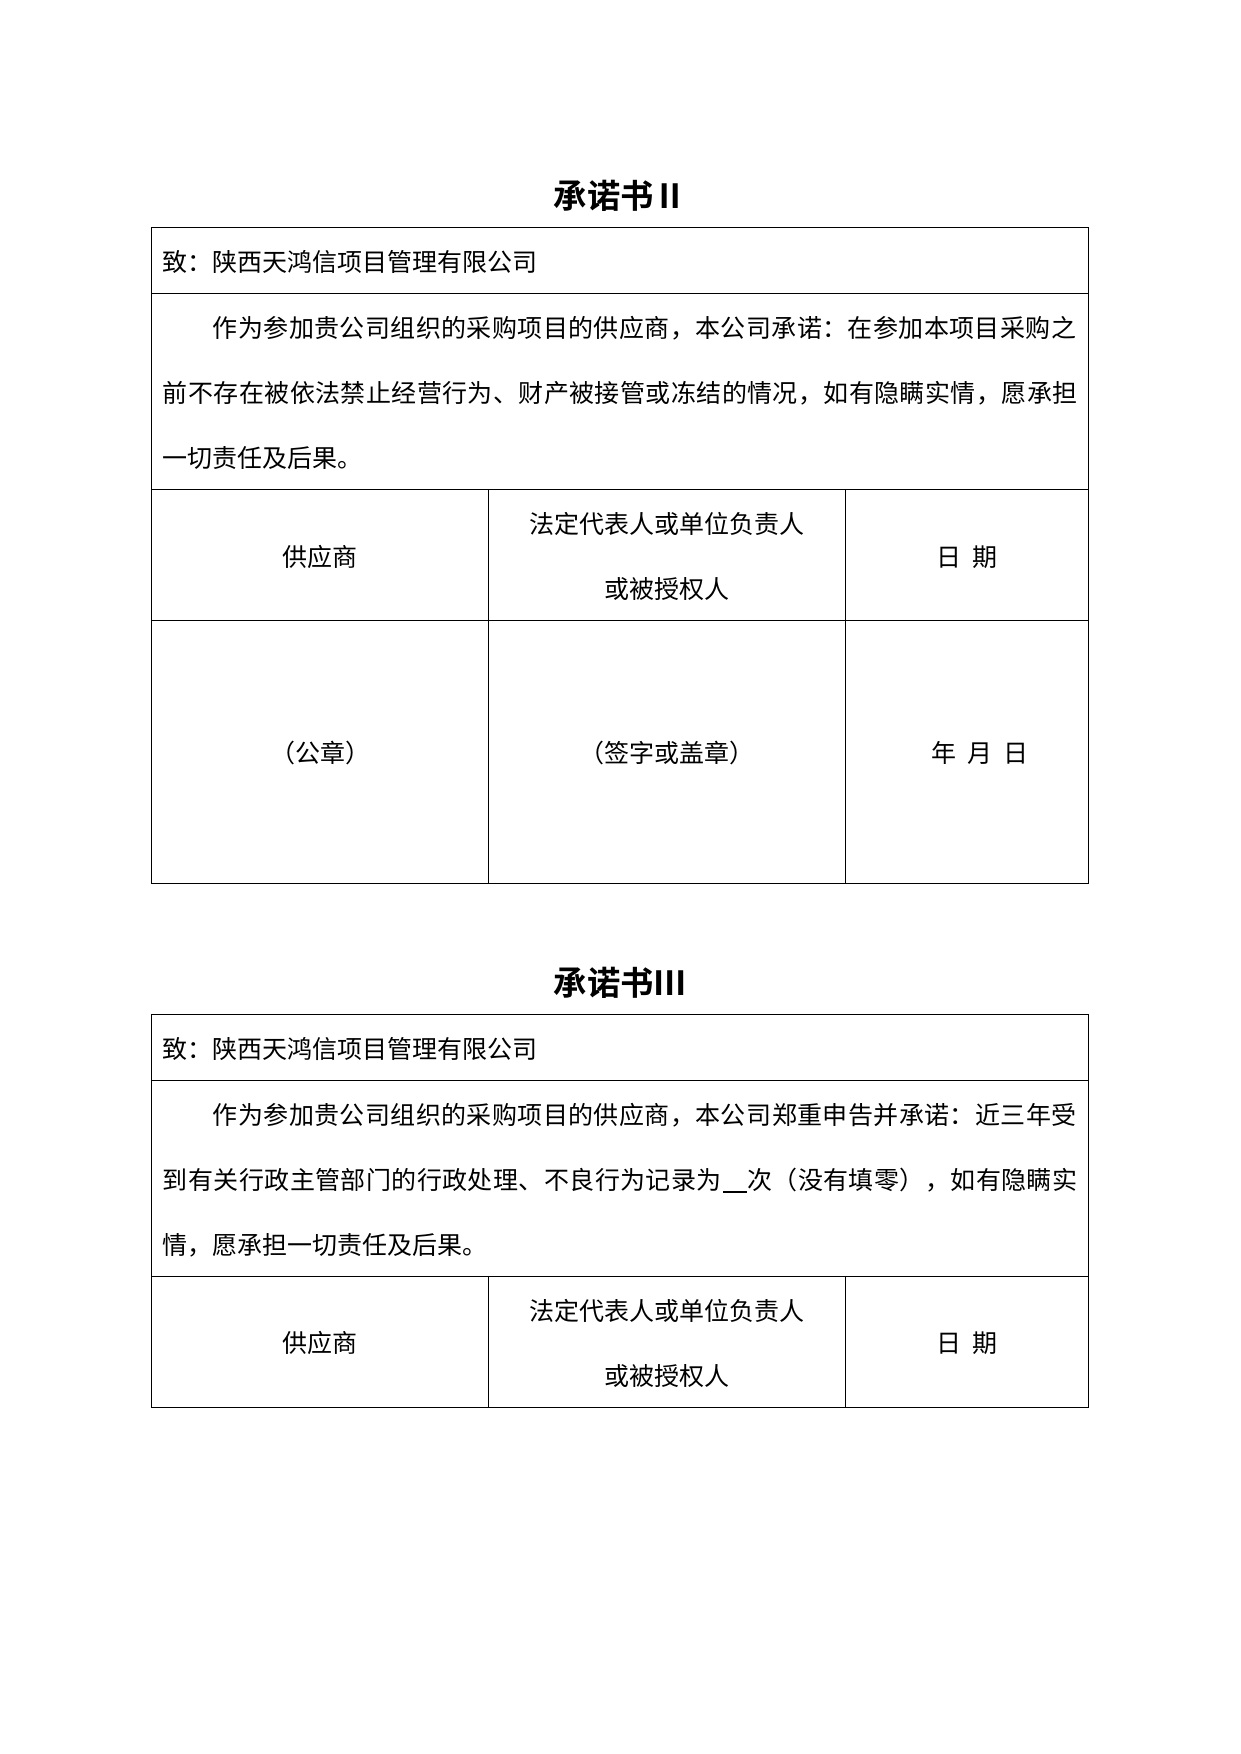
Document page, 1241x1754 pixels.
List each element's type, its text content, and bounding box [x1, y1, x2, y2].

table_cell 日 期 [846, 490, 1088, 620]
table_header 致：陕西天鸿信项目管理有限公司 [152, 228, 1088, 293]
table_cell 作为参加贵公司组织的采购项目的供应商，本公司郑重申告并承诺：近三年受到有关行政主管部门的行政处理、不良行为记录为 次（没有填零），如有隐瞒实情，愿承担一切责任及后果。 [152, 1081, 1088, 1276]
text 承诺书Ⅲ [176, 949, 1064, 1014]
table_cell 日 期 [846, 1277, 1088, 1407]
table_cell 法定代表人或单位负责人 或被授权人 [489, 1277, 845, 1407]
table_cell 年 月 日 [846, 621, 1088, 883]
text 承诺书Ⅱ [176, 162, 1064, 227]
table_cell 供应商 [152, 1277, 488, 1407]
table_header 致：陕西天鸿信项目管理有限公司 [152, 1015, 1088, 1080]
table_cell 作为参加贵公司组织的采购项目的供应商，本公司承诺：在参加本项目采购之前不存在被依法禁止经营行为、财产被接管或冻结的情况，如有隐瞒实情，愿承担一切责任及后果。 [152, 294, 1088, 489]
table_cell （签字或盖章） [489, 621, 845, 883]
table_cell 供应商 [152, 490, 488, 620]
table_cell （公章） [152, 621, 488, 883]
table_cell 法定代表人或单位负责人 或被授权人 [489, 490, 845, 620]
